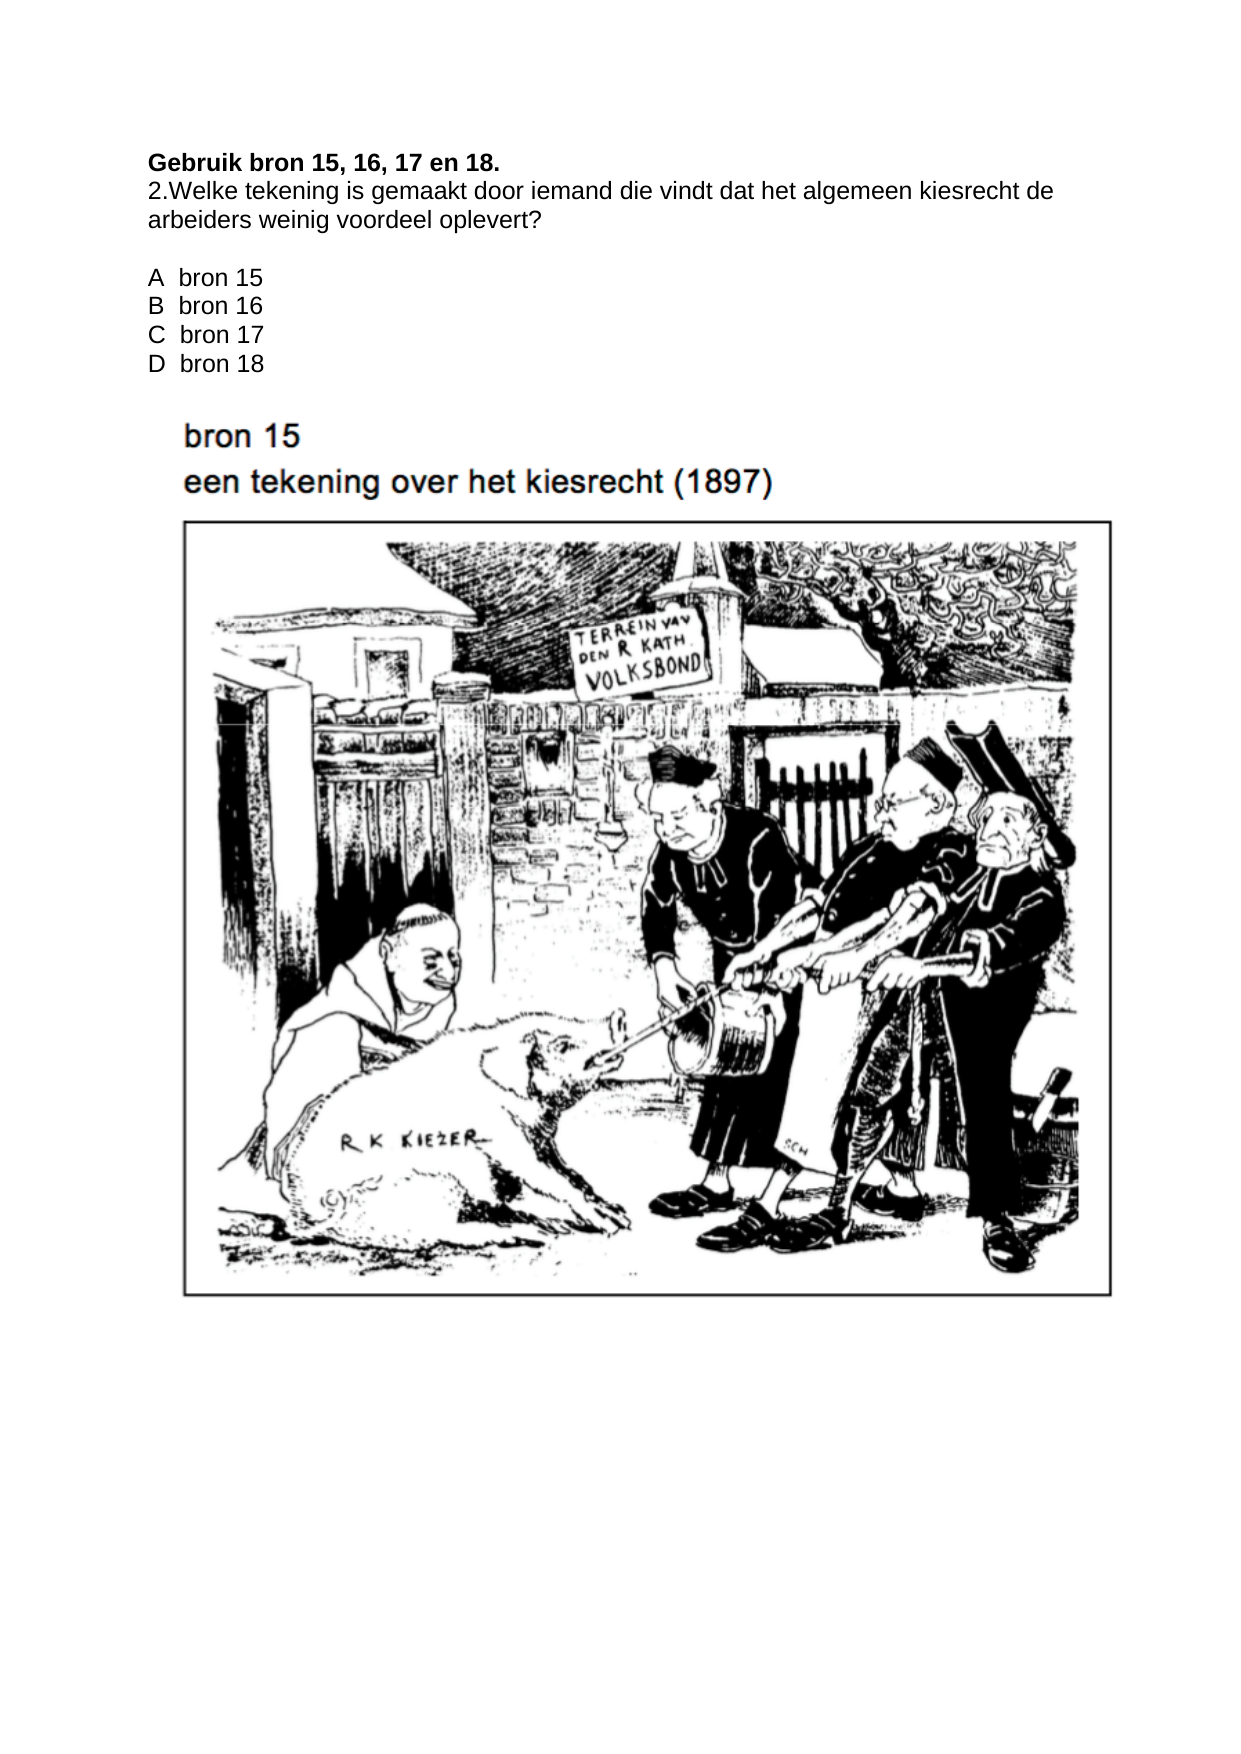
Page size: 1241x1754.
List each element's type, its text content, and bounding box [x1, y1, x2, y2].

text 2.Welke tekening is gemaakt door iemand die vindt dat het algemeen kiesrecht de arbeiders weinig voordeel oplevert? [148, 176, 1093, 234]
text A bron 15 [148, 263, 1093, 291]
text B bron 16 [148, 291, 1093, 320]
text Gebruik bron 15, 16, 17 en 18. [148, 148, 1093, 176]
text C bron 17 [148, 320, 1093, 349]
picture [147, 406, 1127, 1313]
text D bron 18 [148, 349, 1093, 378]
